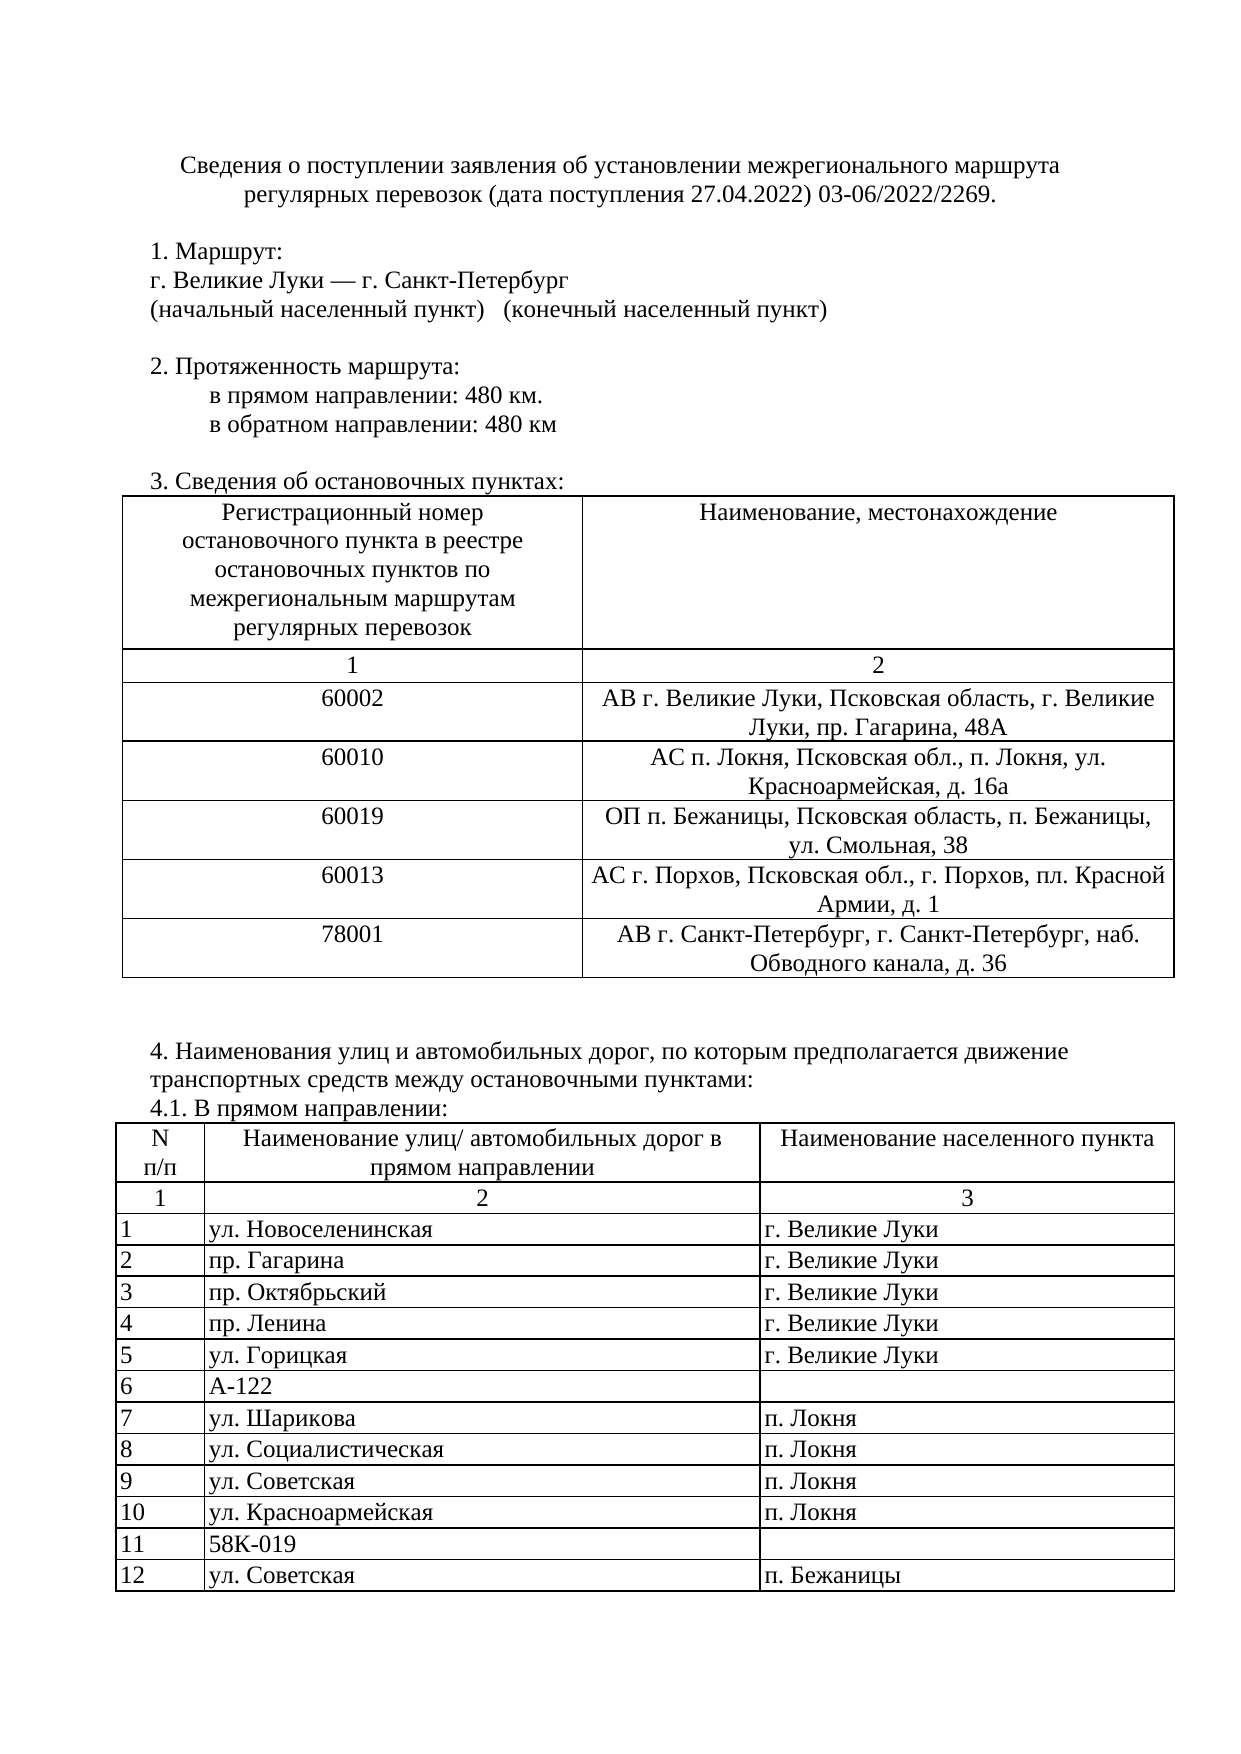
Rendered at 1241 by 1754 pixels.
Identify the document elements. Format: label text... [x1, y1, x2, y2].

table_cell г. Великие Луки [761, 1308, 1174, 1338]
table_cell АС п. Локня, Псковская обл., п. Локня, ул. Красноармейская, д. 16а [583, 742, 1173, 799]
table_cell 3 [117, 1277, 204, 1307]
table_cell 60019 [123, 801, 582, 858]
table_cell п. Локня [761, 1466, 1174, 1496]
text 2. Протяженность маршрута: [150, 351, 1090, 380]
table_header N п/п [117, 1124, 204, 1181]
table_cell АВ г. Великие Луки, Псковская область, г. Великие Луки, пр. Гагарина, 48А [583, 683, 1173, 740]
table_cell пр. Октябрьский [205, 1277, 759, 1307]
text в обратном направлении: 480 км [150, 409, 1090, 437]
text в прямом направлении: 480 км. [150, 380, 1090, 409]
table_cell 2 [583, 650, 1173, 681]
table_cell п. Локня [761, 1434, 1174, 1464]
table_cell 3 [761, 1183, 1174, 1212]
table_cell 4 [117, 1308, 204, 1338]
table_cell 60002 [123, 683, 582, 740]
table_header Регистрационный номер остановочного пункта в реестре остановочных пунктов по межрегиональным маршрутам регулярных перевозок [123, 497, 582, 648]
table_cell 10 [117, 1497, 204, 1527]
text (начальный населенный пункт) (конечный населенный пункт) [150, 294, 1090, 322]
table_cell 1 [117, 1183, 204, 1212]
text 4. Наименования улиц и автомобильных дорог, по которым предполагается движение транспортных средств между остановочными пунктами: [150, 1036, 1090, 1093]
table_cell г. Великие Луки [761, 1246, 1174, 1275]
table_cell А-122 [205, 1371, 759, 1401]
table_cell 1 [117, 1214, 204, 1244]
table_cell АС г. Порхов, Псковская обл., г. Порхов, пл. Красной Армии, д. 1 [583, 860, 1173, 918]
table_cell 6 [117, 1371, 204, 1401]
table_cell г. Великие Луки [761, 1277, 1174, 1307]
table_cell ОП п. Бежаницы, Псковская область, п. Бежаницы, ул. Смольная, 38 [583, 801, 1173, 858]
table_header Наименование, местонахождение [583, 497, 1173, 648]
text Сведения о поступлении заявления об установлении межрегионального маршрута регулярных перевозок (дата поступления 27.04.2022) 03-06/2022/2269. [150, 150, 1090, 207]
table_cell п. Локня [761, 1403, 1174, 1433]
table_cell ул. Новоселенинская [205, 1214, 759, 1244]
table_cell п. Локня [761, 1497, 1174, 1527]
table_cell г. Великие Луки [761, 1340, 1174, 1370]
table_header Наименование населенного пункта [761, 1124, 1174, 1181]
table_cell 2 [205, 1183, 759, 1212]
table_cell 8 [117, 1434, 204, 1464]
table_cell 9 [117, 1466, 204, 1496]
table_cell ул. Советская [205, 1560, 759, 1590]
table_cell ул. Советская [205, 1466, 759, 1496]
text 4.1. В прямом направлении: [150, 1093, 1090, 1122]
table_cell ул. Красноармейская [205, 1497, 759, 1527]
table_cell 5 [117, 1340, 204, 1370]
table_cell 2 [117, 1246, 204, 1275]
text 1. Маршрут: [150, 236, 1090, 265]
table_cell пр. Ленина [205, 1308, 759, 1338]
table_cell 7 [117, 1403, 204, 1433]
table_cell 58К-019 [205, 1529, 759, 1558]
table_cell АВ г. Санкт-Петербург, г. Санкт-Петербург, наб. Обводного канала, д. 36 [583, 919, 1173, 977]
table_cell 60010 [123, 742, 582, 799]
table_header Наименование улиц/ автомобильных дорог в прямом направлении [205, 1124, 759, 1181]
table_cell [761, 1529, 1174, 1558]
table_cell 11 [117, 1529, 204, 1558]
text 3. Сведения об остановочных пунктах: [150, 466, 1090, 495]
table_cell 78001 [123, 919, 582, 977]
table_cell п. Бежаницы [761, 1560, 1174, 1590]
table_cell пр. Гагарина [205, 1246, 759, 1275]
table_cell ул. Социалистическая [205, 1434, 759, 1464]
table_cell 12 [117, 1560, 204, 1590]
table_cell г. Великие Луки [761, 1214, 1174, 1244]
table_cell [761, 1371, 1174, 1401]
table_cell ул. Шарикова [205, 1403, 759, 1433]
table_cell ул. Горицкая [205, 1340, 759, 1370]
table_cell 60013 [123, 860, 582, 918]
table_cell 1 [123, 650, 582, 681]
text г. Великие Луки — г. Санкт-Петербург [150, 265, 1090, 294]
